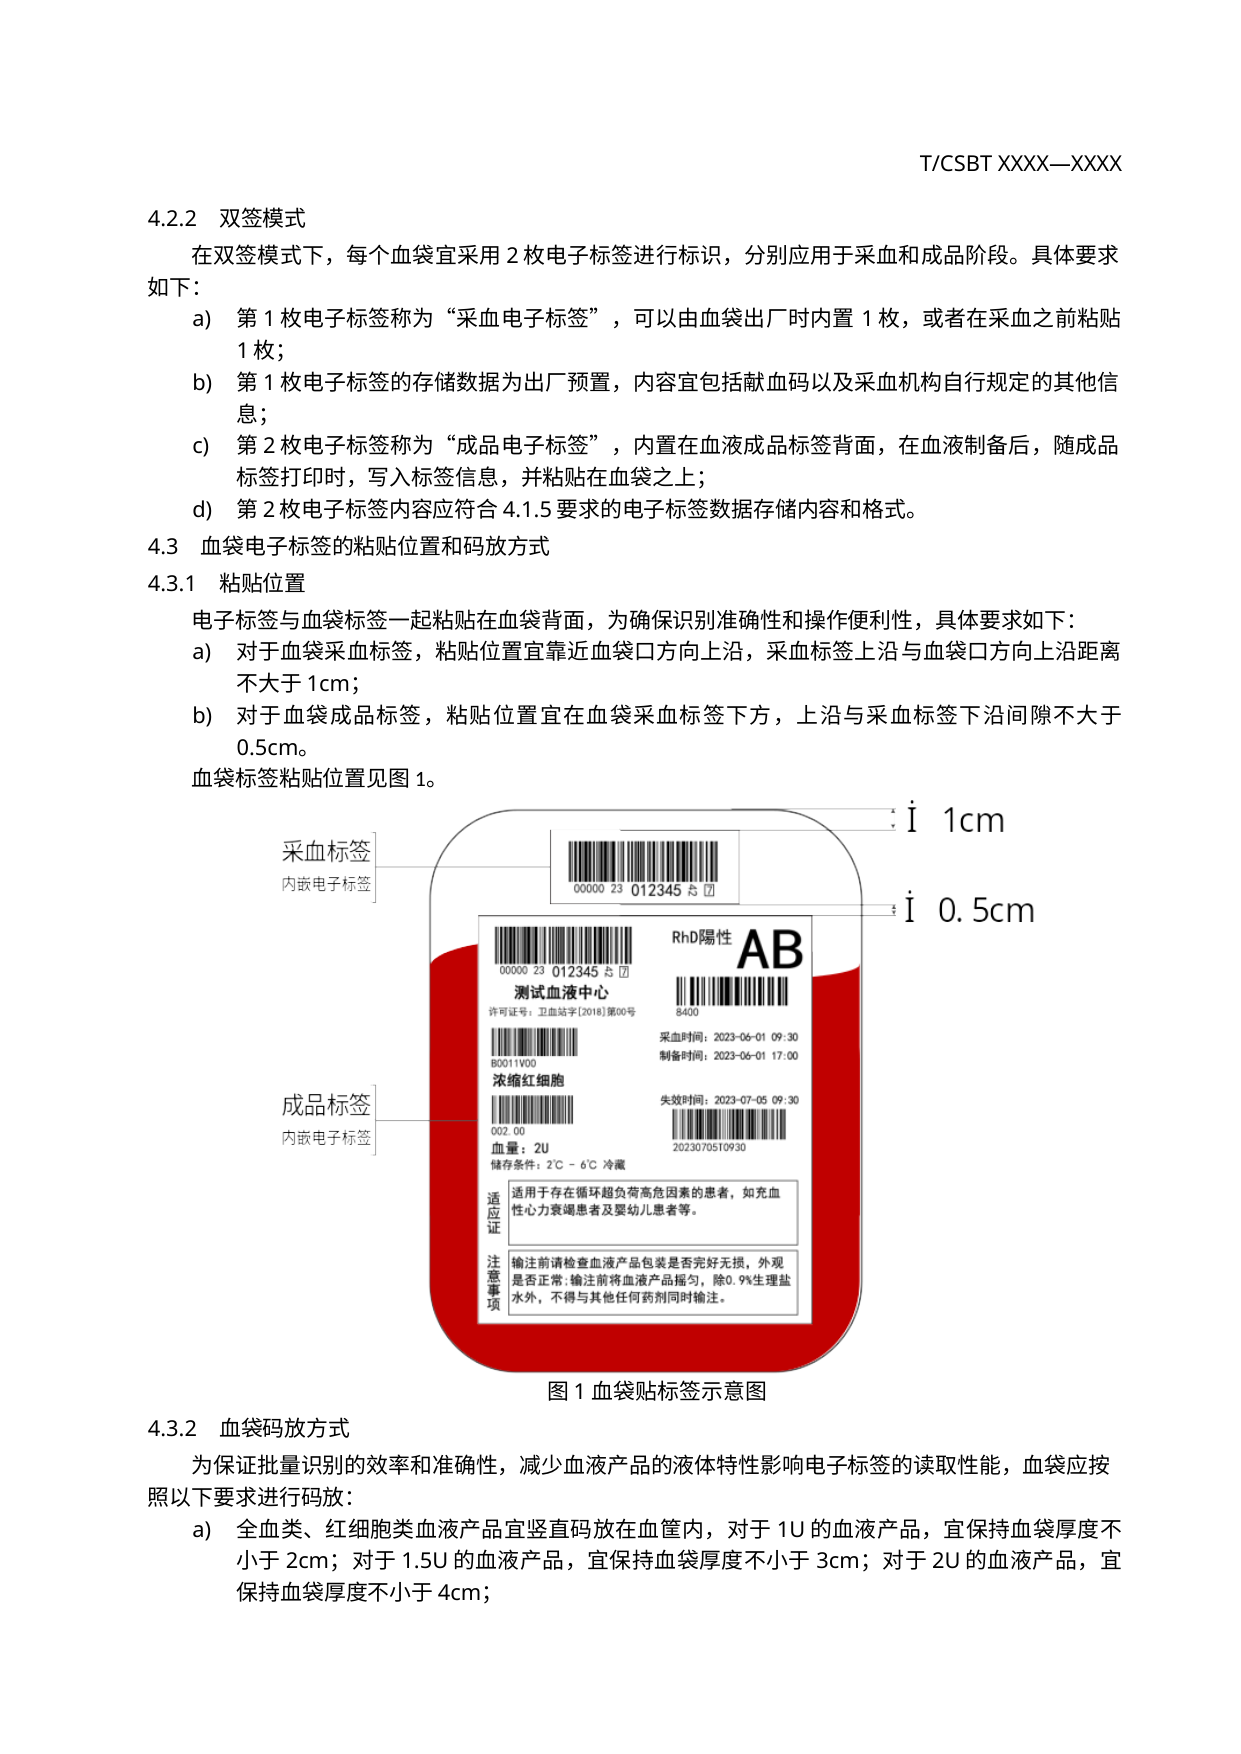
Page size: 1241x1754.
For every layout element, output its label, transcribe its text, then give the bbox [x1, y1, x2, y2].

text 图1 血袋贴标签示意图 [148, 1374, 1122, 1406]
list 电子标签与血袋标签一起粘贴在血袋背面，为确保识别准确性和操作便利性，具体要求如下： [148, 603, 1122, 634]
list 在双签模式下，每个血袋宜采用2枚电子标签进行标识，分别应用于采血和成品阶段。具体要求如下： [148, 238, 1122, 301]
list 第2枚电子标签内容应符合4.1.5要求的电子标签数据存储内容和格式。 [192, 492, 1122, 523]
list 第1枚电子标签的存储数据为出厂预置，内容宜包括献血码以及采血机构自行规定的其他信息； [192, 365, 1122, 428]
list 全血类、红细胞类血液产品宜竖直码放在血筐内，对于1U的血液产品，宜保持血袋厚度不小于2cm；对于1.5U的血液产品，宜保持血袋厚度不小于3cm；对于2U的血液产品，宜保持血袋厚度不小于4cm； [192, 1512, 1122, 1607]
list 为保证批量识别的效率和准确性，减少血液产品的液体特性影响电子标签的读取性能，血袋应按照以下要求进行码放： [148, 1448, 1122, 1512]
list 对于血袋采血标签，粘贴位置宜靠近血袋口方向上沿，采血标签上沿与血袋口方向上沿距离不大于1cm； [192, 634, 1122, 698]
list 第2枚电子标签称为“成品电子标签”，内置在血液成品标签背面，在血液制备后，随成品标签打印时，写入标签信息，并粘贴在血袋之上； [192, 428, 1122, 492]
text 血袋码放方式 [148, 1411, 1122, 1443]
list 对于血袋成品标签，粘贴位置宜在血袋采血标签下方，上沿与采血标签下沿间隙不大于0.5cm。 [192, 698, 1122, 761]
text 血袋标签粘贴位置见图1。 [148, 761, 1122, 793]
text 粘贴位置 [148, 566, 1122, 597]
text 双签模式 [148, 201, 1122, 233]
list 第1枚电子标签称为“采血电子标签”，可以由血袋出厂时内置1枚，或者在采血之前粘贴1枚； [192, 301, 1122, 365]
text 血袋电子标签的粘贴位置和码放方式 [148, 529, 1122, 560]
